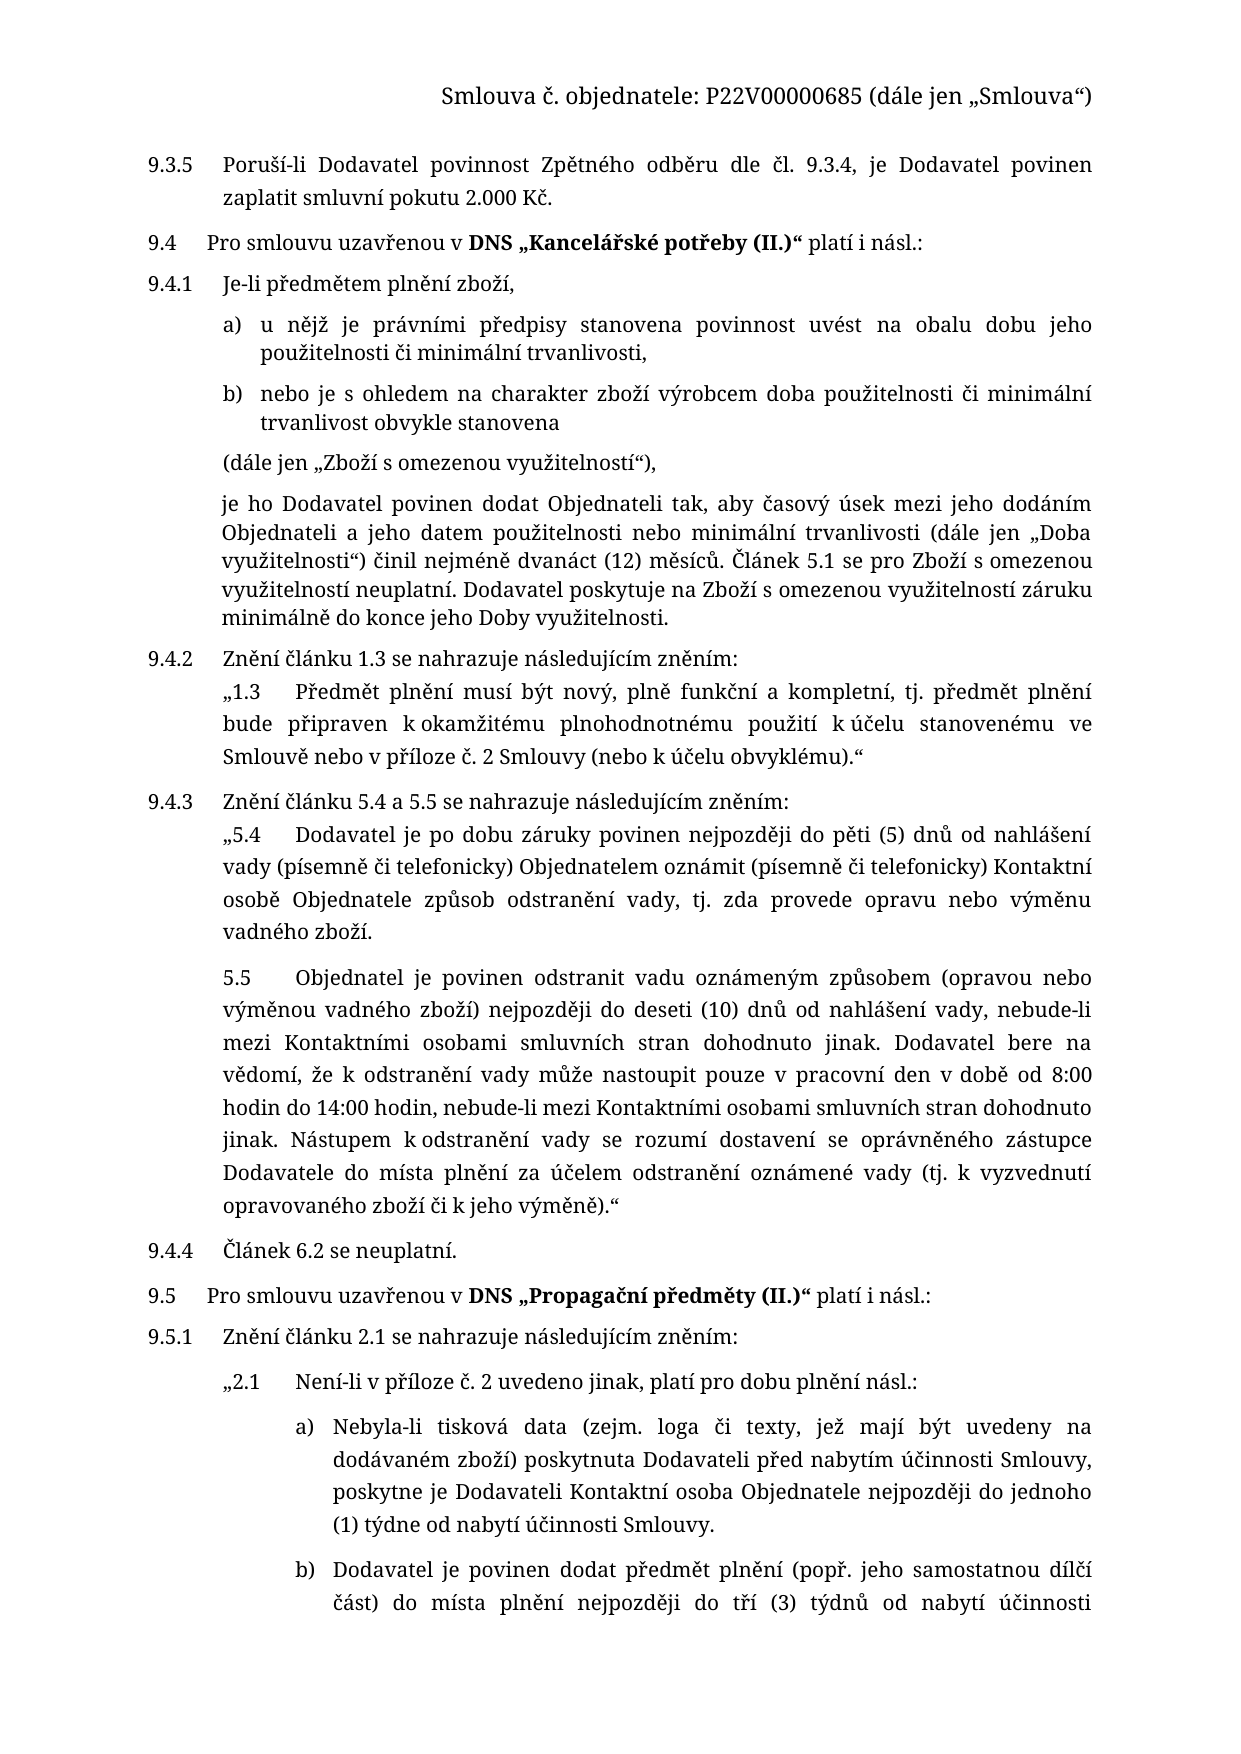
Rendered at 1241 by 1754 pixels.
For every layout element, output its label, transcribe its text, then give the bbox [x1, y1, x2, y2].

list u nějž je právními předpisy stanovena povinnost uvést na obalu dobu jeho použitelnosti či minimální trvanlivosti, [223, 310, 1093, 367]
text (dále jen „Zboží s omezenou využitelností“), [223, 448, 1093, 477]
list „2.1 Není-li v příloze č. 2 uvedeno jinak, platí pro dobu plnění násl.: [223, 1367, 1093, 1396]
list Poruší-li Dodavatel povinnost Zpětného odběru dle čl. 9.3.4, je Dodavatel povinen zaplatit smluvní pokutu 2.000 Kč. [148, 150, 1093, 211]
list „5.4 Dodavatel je po dobu záruky povinen nejpozději do pěti (5) dnů od nahlášení vady (písemně či telefonicky) Objednatelem oznámit (písemně či telefonicky) Kontaktní osobě Objednatele způsob odstranění vady, tj. zda provede opravu nebo výměnu vadného zboží. [223, 820, 1093, 946]
list Je-li předmětem plnění zboží, [148, 269, 1093, 297]
list „1.3 Předmět plnění musí být nový, plně funkční a kompletní, tj. předmět plnění bude připraven k okamžitému plnohodnotnému použití k účelu stanovenému ve Smlouvě nebo v příloze č. 2 Smlouvy (nebo k účelu obvyklému).“ [223, 677, 1093, 770]
list Pro smlouvu uzavřenou v DNS „Propagační předměty (II.)“ platí i násl.: [148, 1281, 1093, 1309]
list 5.5 Objednatel je povinen odstranit vadu oznámeným způsobem (opravou nebo výměnou vadného zboží) nejpozději do deseti (10) dnů od nahlášení vady, nebude-li mezi Kontaktními osobami smluvních stran dohodnuto jinak. Dodavatel bere na vědomí, že k odstranění vady může nastoupit pouze v pracovní den v době od 8:00 hodin do 14:00 hodin, nebude-li mezi Kontaktními osobami smluvních stran dohodnuto jinak. Nástupem k odstranění vady se rozumí dostavení se oprávněného zástupce Dodavatele do místa plnění za účelem odstranění oznámené vady (tj. k vyzvednutí opravovaného zboží či k jeho výměně).“ [223, 963, 1093, 1219]
text je ho Dodavatel povinen dodat Objednateli tak, aby časový úsek mezi jeho dodáním Objednateli a jeho datem použitelnosti nebo minimální trvanlivosti (dále jen „Doba využitelnosti“) činil nejméně dvanáct (12) měsíců. Článek 5.1 se pro Zboží s omezenou využitelností neuplatní. Dodavatel poskytuje na Zboží s omezenou využitelností záruku minimálně do konce jeho Doby využitelnosti. [221, 489, 1093, 632]
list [295, 1555, 1093, 1616]
list nebo je s ohledem na charakter zboží výrobcem doba použitelnosti či minimální trvanlivost obvykle stanovena [223, 379, 1093, 436]
list Znění článku 2.1 se nahrazuje následujícím zněním: [148, 1322, 1093, 1350]
list Nebyla-li tisková data (zejm. loga či texty, jež mají být uvedeny na dodávaném zboží) poskytnuta Dodavateli před nabytím účinnosti Smlouvy, poskytne je Dodavateli Kontaktní osoba Objednatele nejpozději do jednoho (1) týdne od nabytí účinnosti Smlouvy. [295, 1412, 1093, 1538]
list Znění článku 5.4 a 5.5 se nahrazuje následujícím zněním: [148, 787, 1093, 816]
list Znění článku 1.3 se nahrazuje následujícím zněním: [148, 644, 1093, 673]
list Článek 6.2 se neuplatní. [148, 1236, 1093, 1264]
list Pro smlouvu uzavřenou v DNS „Kancelářské potřeby (II.)“ platí i násl.: [148, 228, 1093, 256]
